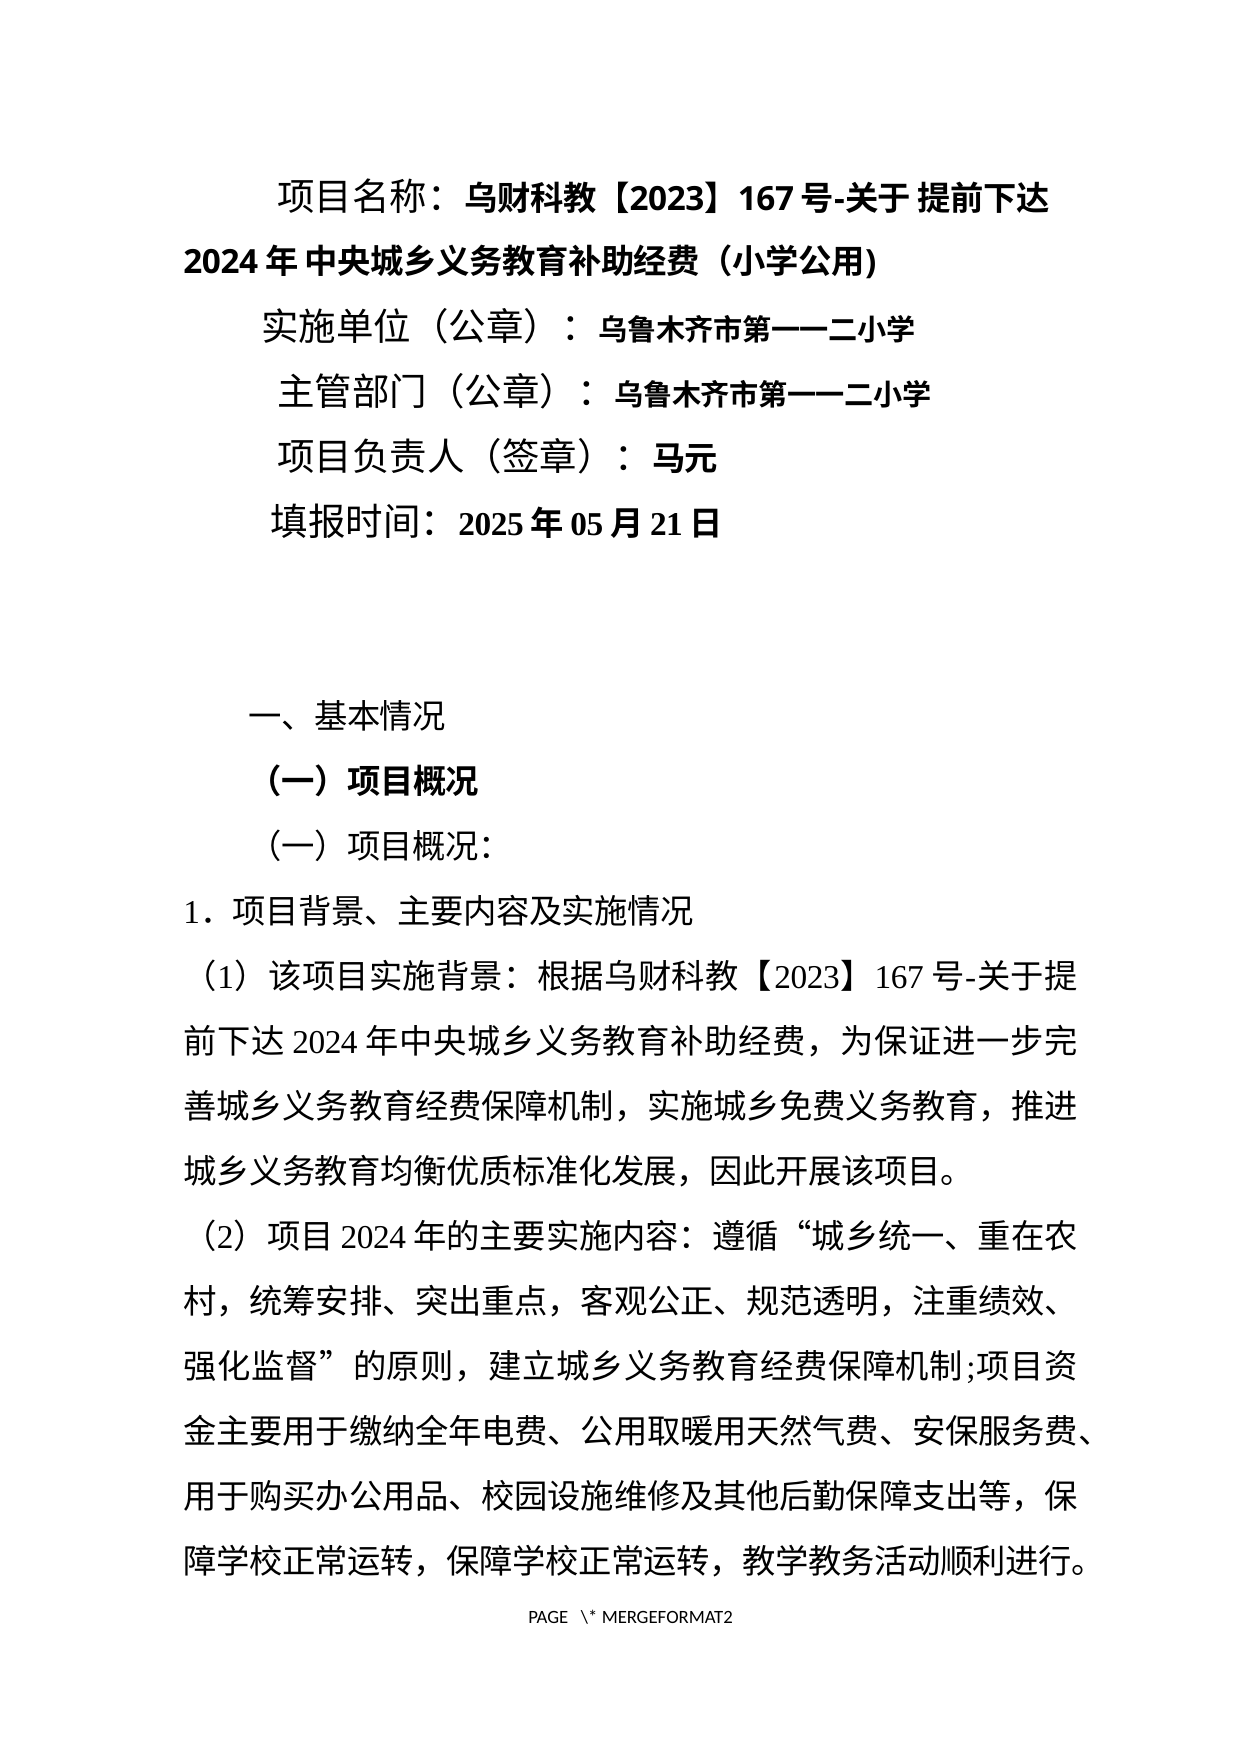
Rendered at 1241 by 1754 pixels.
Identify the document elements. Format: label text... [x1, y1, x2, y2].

text 主管部门（公章）：乌鲁木齐市第一一二小学 [183, 357, 1078, 422]
text 实施单位（公章）：乌鲁木齐市第一一二小学 [183, 292, 1078, 357]
text 项目负责人（签章）：马元 [183, 422, 1078, 487]
text 项目名称：乌财科教【2023】167号-关于 提前下达2024年 中央城乡义务教育补助经费（小学公用) [183, 162, 1078, 292]
text 填报时间：2025年05月21日 [211, 487, 1078, 552]
text 一、基本情况 [183, 682, 1078, 747]
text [183, 812, 1078, 1592]
text （一）项目概况 [183, 747, 1078, 812]
